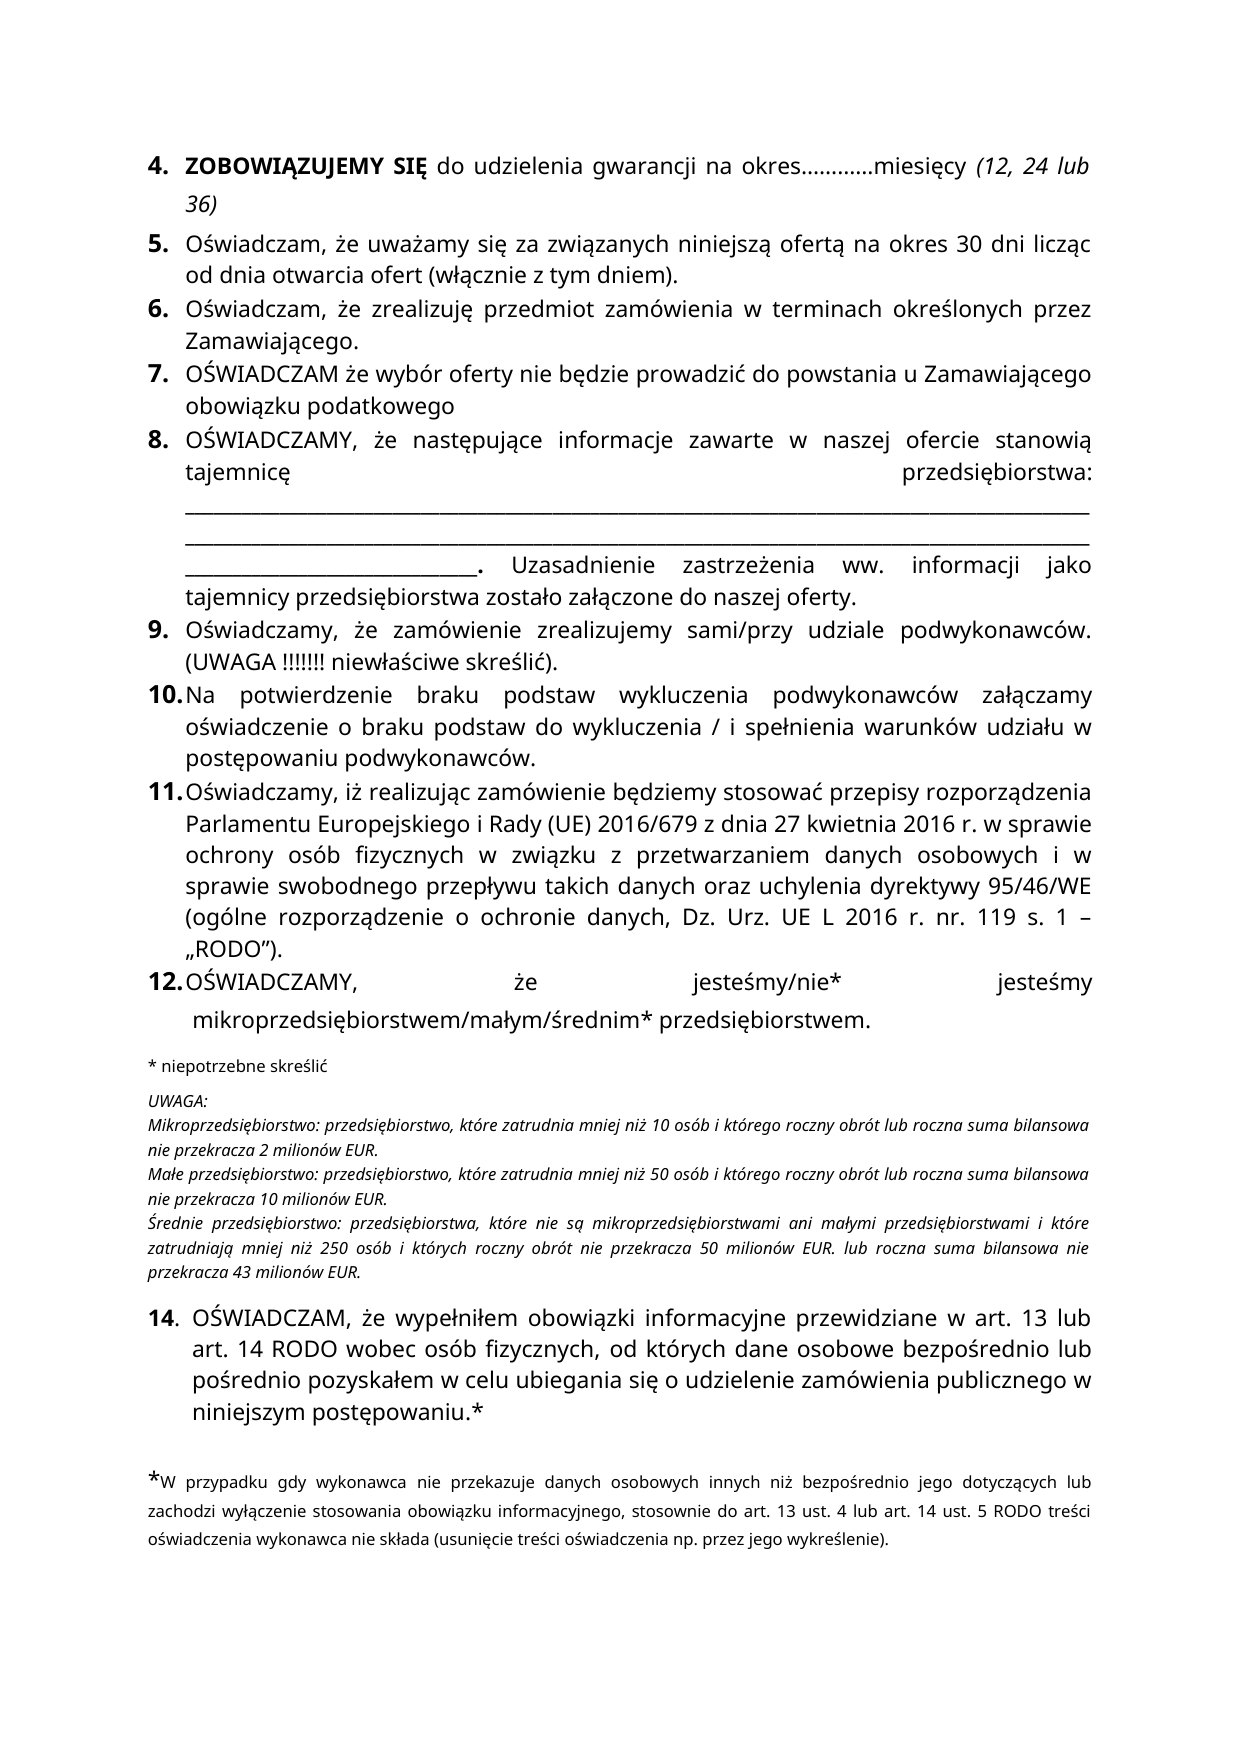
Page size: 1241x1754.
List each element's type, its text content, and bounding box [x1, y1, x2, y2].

list Małe przedsiębiorstwo: przedsiębiorstwo, które zatrudnia mniej niż 50 osób i którego roczny obrót lub roczna suma bilansowa nie przekracza 10 milionów EUR. [148, 1163, 1093, 1210]
list Mikroprzedsiębiorstwo: przedsiębiorstwo, które zatrudnia mniej niż 10 osób i którego roczny obrót lub roczna suma bilansowa nie przekracza 2 milionów EUR. [148, 1114, 1093, 1161]
list Oświadczamy, iż realizując zamówienie będziemy stosować przepisy rozporządzenia Parlamentu Europejskiego i Rady (UE) 2016/679 z dnia 27 kwietnia 2016 r. w sprawie ochrony osób fizycznych w związku z przetwarzaniem danych osobowych i w sprawie swobodnego przepływu takich danych oraz uchylenia dyrektywy 95/46/WE (ogólne rozporządzenie o ochronie danych, Dz. Urz. UE L 2016 r. nr. 119 s. 1 – „RODO”). [148, 773, 1093, 964]
list ZOBOWIĄZUJEMY SIĘ do udzielenia gwarancji na okres…………miesięcy (12, 24 lub 36) [148, 148, 1093, 219]
list UWAGA: [148, 1089, 1093, 1112]
list Oświadczam, że uważamy się za związanych niniejszą ofertą na okres 30 dni licząc od dnia otwarcia ofert (włącznie z tym dniem). [148, 225, 1093, 291]
list OŚWIADCZAM że wybór oferty nie będzie prowadzić do powstania u Zamawiającego obowiązku podatkowego [148, 356, 1093, 421]
list Na potwierdzenie braku podstaw wykluczenia podwykonawców załączamy oświadczenie o braku podstaw do wykluczenia / i spełnienia warunków udziału w postępowaniu podwykonawców. [148, 677, 1093, 773]
text * niepotrzebne skreślić [148, 1054, 1090, 1077]
list OŚWIADCZAMY, że następujące informacje zawarte w naszej ofercie stanowią tajemnicę przedsiębiorstwa: _______________________________________________________________________________________________________________________________________________________________________________________________________________________________. Uzasadnienie zastrzeżenia ww. informacji jako tajemnicy przedsiębiorstwa zostało załączone do naszej oferty. [148, 421, 1093, 612]
text 14. OŚWIADCZAM, że wypełniłem obowiązki informacyjne przewidziane w art. 13 lub art. 14 RODO wobec osób fizycznych, od których dane osobowe bezpośrednio lub pośrednio pozyskałem w celu ubiegania się o udzielenie zamówienia publicznego w niniejszym postępowaniu.* [148, 1302, 1093, 1427]
list OŚWIADCZAMY, że jesteśmy/nie* jesteśmy mikroprzedsiębiorstwem/małym/średnim* przedsiębiorstwem. [148, 964, 1093, 1035]
list Oświadczam, że zrealizuję przedmiot zamówienia w terminach określonych przez Zamawiającego. [148, 291, 1093, 356]
text *W przypadku gdy wykonawca nie przekazuje danych osobowych innych niż bezpośrednio jego dotyczących lub zachodzi wyłączenie stosowania obowiązku informacyjnego, stosownie do art. 13 ust. 4 lub art. 14 ust. 5 RODO treści oświadczenia wykonawca nie składa (usunięcie treści oświadczenia np. przez jego wykreślenie). [148, 1464, 1093, 1550]
list Oświadczamy, że zamówienie zrealizujemy sami/przy udziale podwykonawców. (UWAGA !!!!!!! niewłaściwe skreślić). [148, 612, 1093, 677]
list Średnie przedsiębiorstwo: przedsiębiorstwa, które nie są mikroprzedsiębiorstwami ani małymi przedsiębiorstwami i które zatrudniają mniej niż 250 osób i których roczny obrót nie przekracza 50 milionów EUR. lub roczna suma bilansowa nie przekracza 43 milionów EUR. [148, 1212, 1093, 1283]
